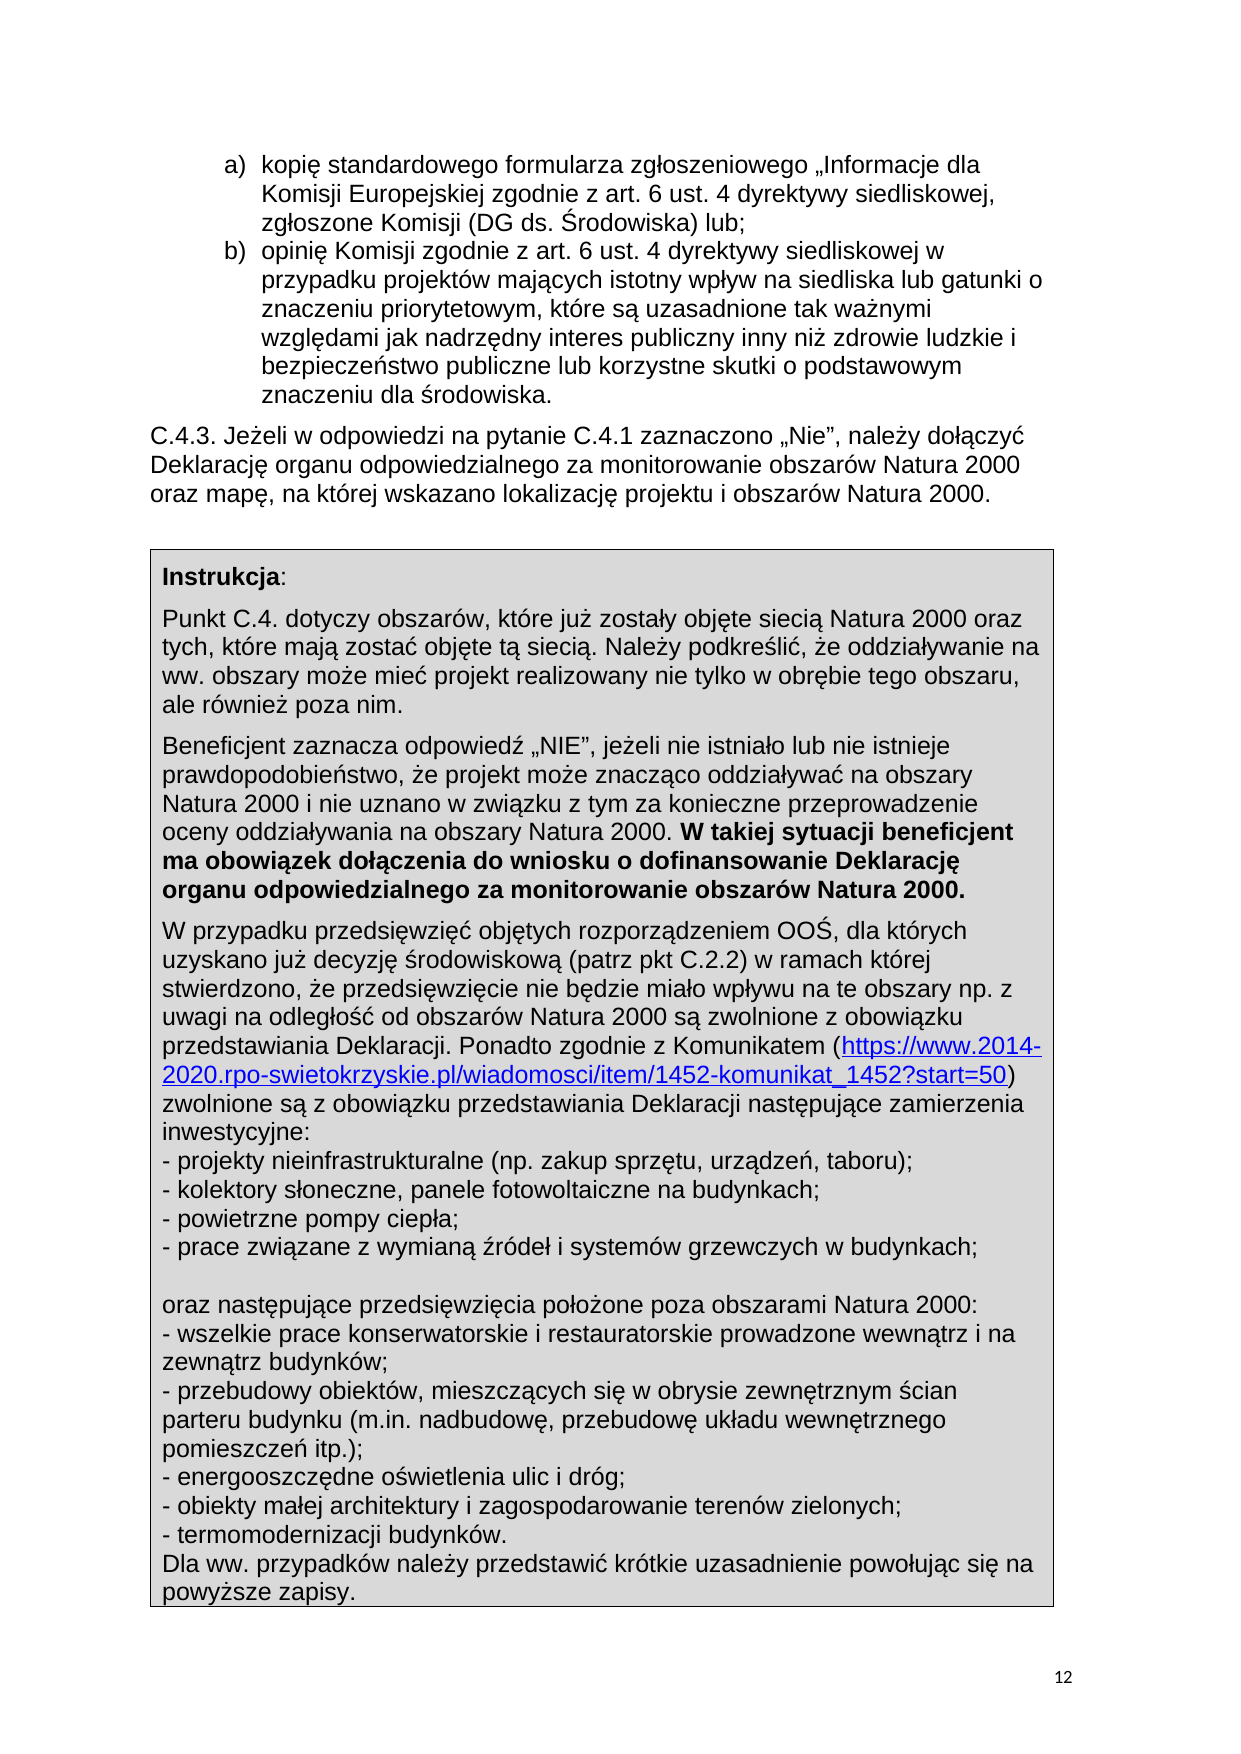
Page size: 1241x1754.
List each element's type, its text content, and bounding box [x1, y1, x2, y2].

text C.4.3. Jeżeli w odpowiedzi na pytanie C.4.1 zaznaczono „Nie”, należy dołączyć Deklarację organu odpowiedzialnego za monitorowanie obszarów Natura 2000 oraz mapę, na której wskazano lokalizację projektu i obszarów Natura 2000. [150, 421, 1053, 507]
table_header Instrukcja: Punkt C.4. dotyczy obszarów, które już zostały objęte siecią Natura 2000 oraz tych, które mają zostać objęte tą siecią. Należy podkreślić, że oddziaływanie na ww. obszary może mieć projekt realizowany nie tylko w obrębie tego obszaru, ale również poza nim. Beneficjent zaznacza odpowiedź „NIE”, jeżeli nie istniało lub nie istnieje prawdopodobieństwo, że projekt może znacząco oddziaływać na obszary Natura 2000 i nie uznano w związku z tym za konieczne przeprowadzenie oceny oddziaływania na obszary Natura 2000. W takiej sytuacji beneficjent ma obowiązek dołączenia do wniosku o dofinansowanie Deklarację organu odpowiedzialnego za monitorowanie obszarów Natura 2000. W przypadku przedsięwzięć objętych rozporządzeniem OOŚ, dla których uzyskano już decyzję środowiskową (patrz pkt C.2.2) w ramach której stwierdzono, że przedsięwzięcie nie będzie miało wpływu na te obszary np. z uwagi na odległość od obszarów Natura 2000 są zwolnione z obowiązku przedstawiania Deklaracji. Ponadto zgodnie z Komunikatem (https://www.2014-2020.rpo-swietokrzyskie.pl/wiadomosci/item/1452-komunikat_1452?start=50) zwolnione są z obowiązku przedstawiania Deklaracji następujące zamierzenia inwestycyjne: - projekty nieinfrastrukturalne (np. zakup sprzętu, urządzeń, taboru); - kolektory słoneczne, panele fotowoltaiczne na budynkach; - powietrzne pompy ciepła; - prace związane z wymianą źródeł i systemów grzewczych w budynkach; oraz następujące przedsięwzięcia położone poza obszarami Natura 2000: - wszelkie prace konserwatorskie i restauratorskie prowadzone wewnątrz i na zewnątrz budynków; - przebudowy obiektów, mieszczących się w obrysie zewnętrznym ścian parteru budynku (m.in. nadbudowę, przebudowę układu wewnętrznego pomieszczeń itp.); - energooszczędne oświetlenia ulic i dróg; - obiekty małej architektury i zagospodarowanie terenów zielonych; - termomodernizacji budynków. Dla ww. przypadków należy przedstawić krótkie uzasadnienie powołując się na powyższe zapisy. [151, 550, 1053, 1606]
list opinię Komisji zgodnie z art. 6 ust. 4 dyrektywy siedliskowej w przypadku projektów mających istotny wpływ na siedliska lub gatunki o znaczeniu priorytetowym, które są uzasadnione tak ważnymi względami jak nadrzędny interes publiczny inny niż zdrowie ludzkie i bezpieczeństwo publiczne lub korzystne skutki o podstawowym znaczeniu dla środowiska. [224, 236, 1053, 409]
list kopię standardowego formularza zgłoszeniowego „Informacje dla Komisji Europejskiej zgodnie z art. 6 ust. 4 dyrektywy siedliskowej, zgłoszone Komisji (DG ds. Środowiska) lub; [224, 150, 1053, 236]
